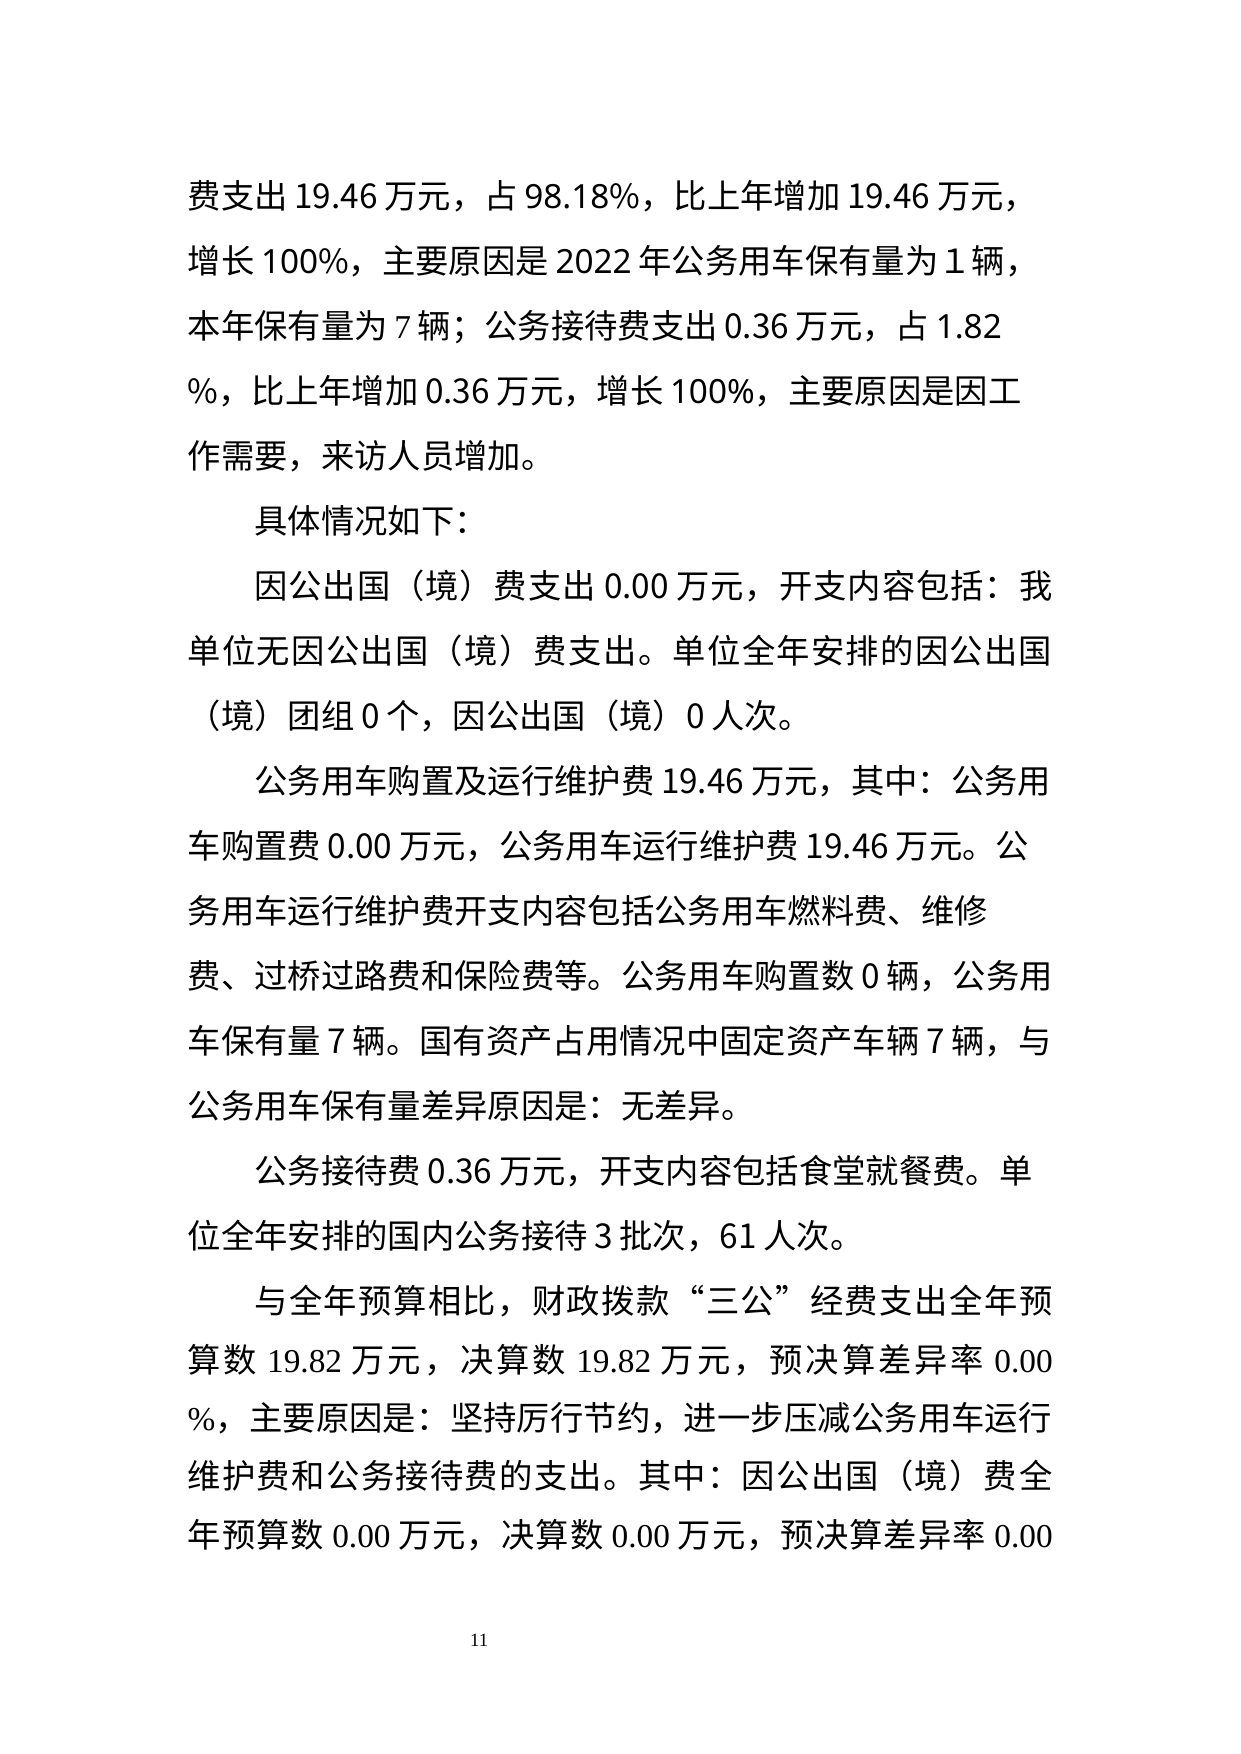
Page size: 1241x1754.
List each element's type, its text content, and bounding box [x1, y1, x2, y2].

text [187, 162, 1053, 487]
list 因公出国（境）费支出0.00万元，开支内容包括：我单位无因公出国（境）费支出。单位全年安排的因公出国（境）团组0个，因公出国（境）0人次。 [187, 552, 1053, 747]
text 具体情况如下： [187, 487, 1053, 552]
text 公务接待费0.36万元，开支内容包括食堂就餐费。单位全年安排的国内公务接待3批次，61人次。 [187, 1137, 1053, 1267]
text 公务用车购置及运行维护费19.46万元，其中：公务用车购置费0.00万元，公务用车运行维护费19.46万元。公务用车运行维护费开支内容包括公务用车燃料费、维修费、过桥过路费和保险费等。公务用车购置数0辆，公务用车保有量7辆。国有资产占用情况中固定资产车辆7辆，与公务用车保有量差异原因是：无差异。 [187, 747, 1053, 1137]
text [187, 1267, 1053, 1559]
